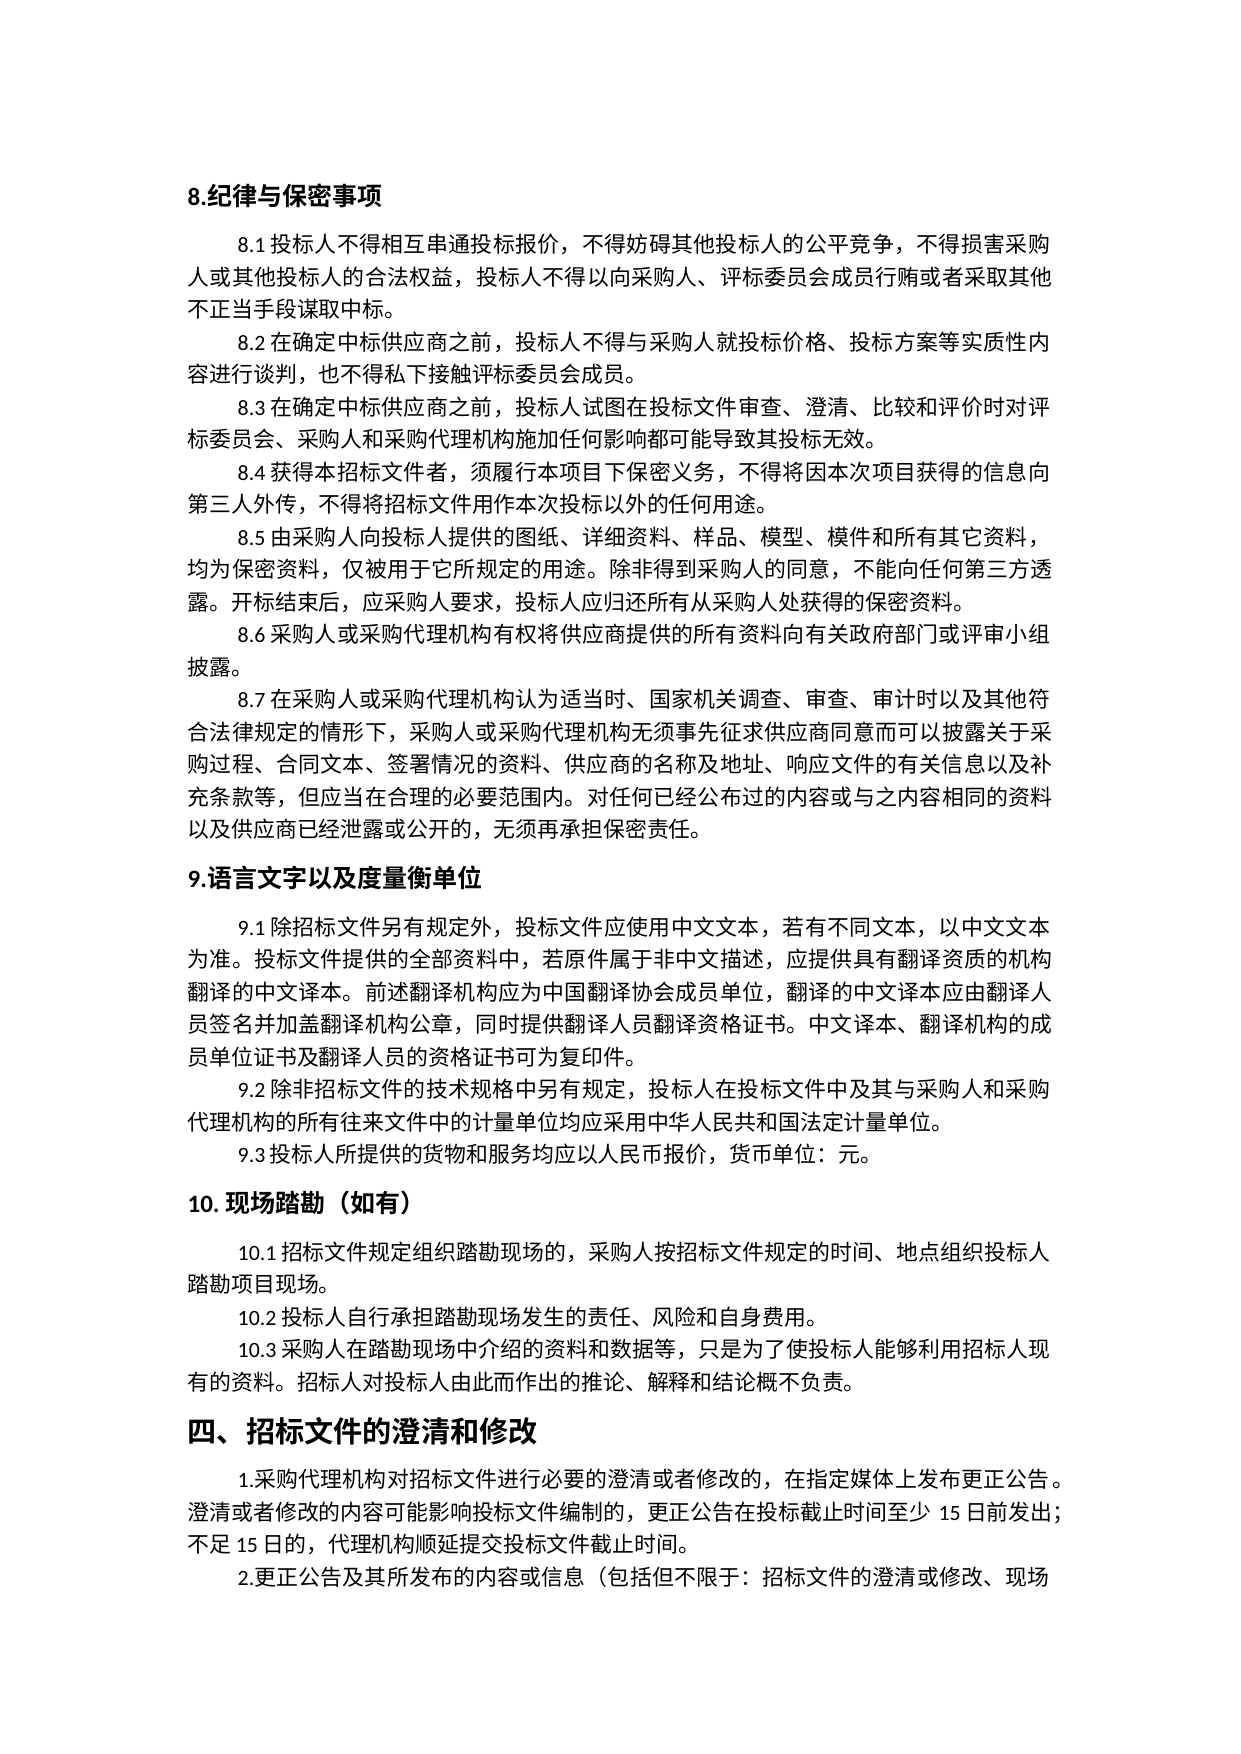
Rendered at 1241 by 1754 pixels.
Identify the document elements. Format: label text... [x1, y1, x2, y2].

text 9.3投标人所提供的货物和服务均应以人民币报价，货币单位：元。 [187, 1137, 1053, 1169]
text 8.纪律与保密事项 [187, 162, 1053, 227]
text 10.2投标人自行承担踏勘现场发生的责任、风险和自身费用。 [187, 1299, 1053, 1332]
text 8.1投标人不得相互串通投标报价，不得妨碍其他投标人的公平竞争，不得损害采购人或其他投标人的合法权益，投标人不得以向采购人、评标委员会成员行贿或者采取其他不正当手段谋取中标。 [187, 227, 1053, 324]
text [187, 1559, 1053, 1592]
text 1.采购代理机构对招标文件进行必要的澄清或者修改的，在指定媒体上发布更正公告。澄清或者修改的内容可能影响投标文件编制的，更正公告在投标截止时间至少15日前发出；不足15日的，代理机构顺延提交投标文件截止时间。 [187, 1462, 1053, 1559]
text 8.4获得本招标文件者，须履行本项目下保密义务，不得将因本次项目获得的信息向第三人外传，不得将招标文件用作本次投标以外的任何用途。 [187, 454, 1053, 519]
text 10. 现场踏勘（如有） [187, 1169, 1053, 1234]
text 8.3在确定中标供应商之前，投标人试图在投标文件审查、澄清、比较和评价时对评标委员会、采购人和采购代理机构施加任何影响都可能导致其投标无效。 [187, 389, 1053, 454]
text 9.2除非招标文件的技术规格中另有规定，投标人在投标文件中及其与采购人和采购代理机构的所有往来文件中的计量单位均应采用中华人民共和国法定计量单位。 [187, 1072, 1053, 1137]
text 9.语言文字以及度量衡单位 [187, 844, 1053, 909]
text 10.1招标文件规定组织踏勘现场的，采购人按招标文件规定的时间、地点组织投标人踏勘项目现场。 [187, 1234, 1053, 1299]
text 8.2在确定中标供应商之前，投标人不得与采购人就投标价格、投标方案等实质性内容进行谈判，也不得私下接触评标委员会成员。 [187, 324, 1053, 389]
text 10.3采购人在踏勘现场中介绍的资料和数据等，只是为了使投标人能够利用招标人现有的资料。招标人对投标人由此而作出的推论、解释和结论概不负责。 [187, 1332, 1053, 1397]
text 8.7在采购人或采购代理机构认为适当时、国家机关调查、审查、审计时以及其他符合法律规定的情形下，采购人或采购代理机构无须事先征求供应商同意而可以披露关于采购过程、合同文本、签署情况的资料、供应商的名称及地址、响应文件的有关信息以及补充条款等，但应当在合理的必要范围内。对任何已经公布过的内容或与之内容相同的资料，以及供应商已经泄露或公开的，无须再承担保密责任。 [187, 682, 1053, 844]
text 8.5由采购人向投标人提供的图纸、详细资料、样品、模型、模件和所有其它资料，均为保密资料，仅被用于它所规定的用途。除非得到采购人的同意，不能向任何第三方透露。开标结束后，应采购人要求，投标人应归还所有从采购人处获得的保密资料。 [187, 519, 1053, 617]
text 四、招标文件的澄清和修改 [187, 1397, 1053, 1462]
text 9.1除招标文件另有规定外，投标文件应使用中文文本，若有不同文本，以中文文本为准。投标文件提供的全部资料中，若原件属于非中文描述，应提供具有翻译资质的机构翻译的中文译本。前述翻译机构应为中国翻译协会成员单位，翻译的中文译本应由翻译人员签名并加盖翻译机构公章，同时提供翻译人员翻译资格证书。中文译本、翻译机构的成员单位证书及翻译人员的资格证书可为复印件。 [187, 909, 1053, 1072]
text 8.6采购人或采购代理机构有权将供应商提供的所有资料向有关政府部门或评审小组披露。 [187, 617, 1053, 682]
